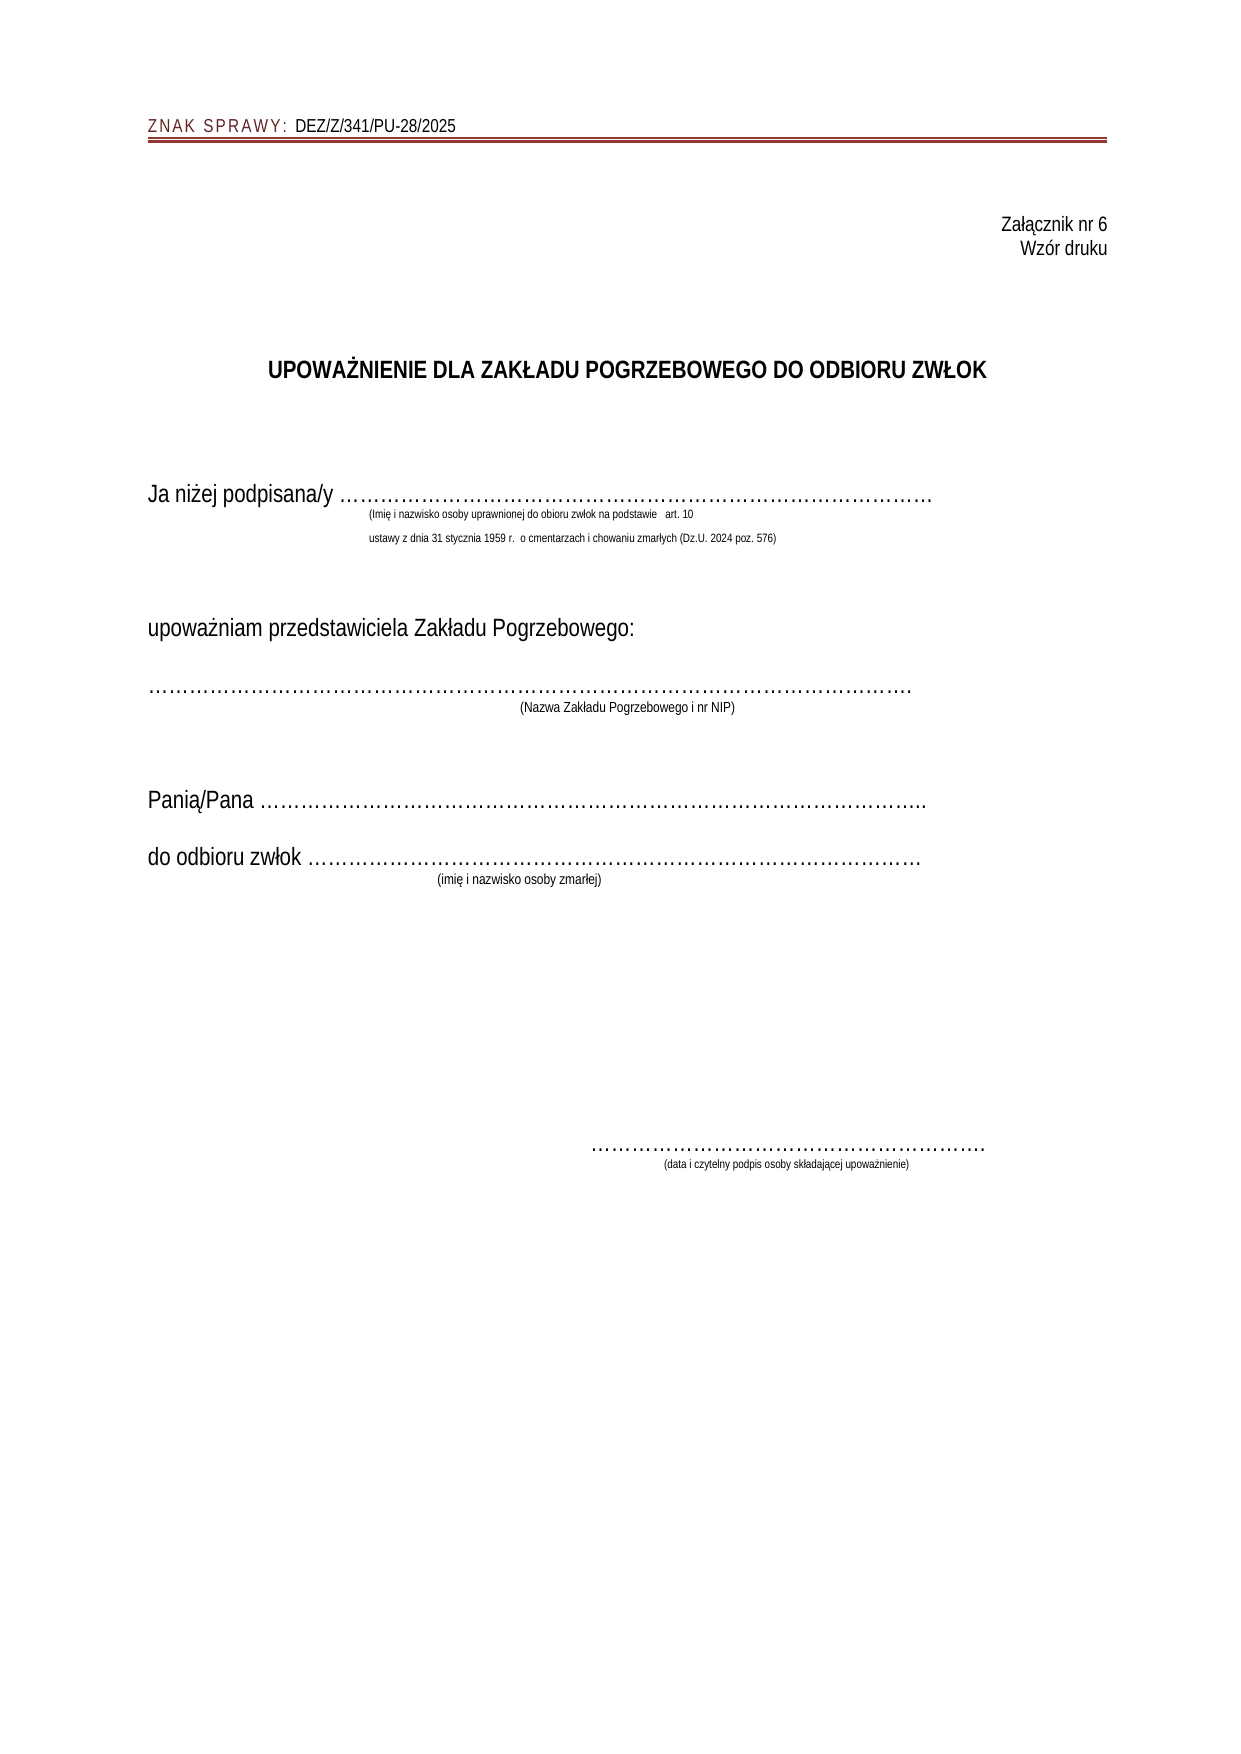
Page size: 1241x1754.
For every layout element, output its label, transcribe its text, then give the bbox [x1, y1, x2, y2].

text (data i czytelny podpis osoby składającej upoważnienie) [664, 1157, 1107, 1181]
text Panią/Pana …………………………………………………………………………………….. [148, 784, 1107, 813]
text …………………………………………………………………………………………………. [148, 670, 1107, 699]
text …………………………………………………. [148, 1128, 1107, 1157]
text Wzór druku [148, 236, 1107, 260]
text upoważniam przedstawiciela Zakładu Pogrzebowego: [148, 613, 1107, 641]
text Załącznik nr 6 [148, 212, 1107, 236]
text ustawy z dnia 31 stycznia 1959 r. o cmentarzach i chowaniu zmarłych (Dz.U. 2024 poz. 576) [295, 531, 1107, 555]
text do odbioru zwłok ……………………………………………………………………………… (imię i nazwisko osoby zmarłej) [148, 842, 1107, 899]
text Ja niżej podpisana/y …………………………………………………………………………… [148, 479, 1107, 507]
text (Imię i nazwisko osoby uprawnionej do obioru zwłok na podstawie art. 10 [295, 507, 1107, 531]
text UPOWAŻNIENIE DLA ZAKŁADU POGRZEBOWEGO DO ODBIORU ZWŁOK [148, 355, 1107, 384]
text (Nazwa Zakładu Pogrzebowego i nr NIP) [148, 699, 1107, 727]
